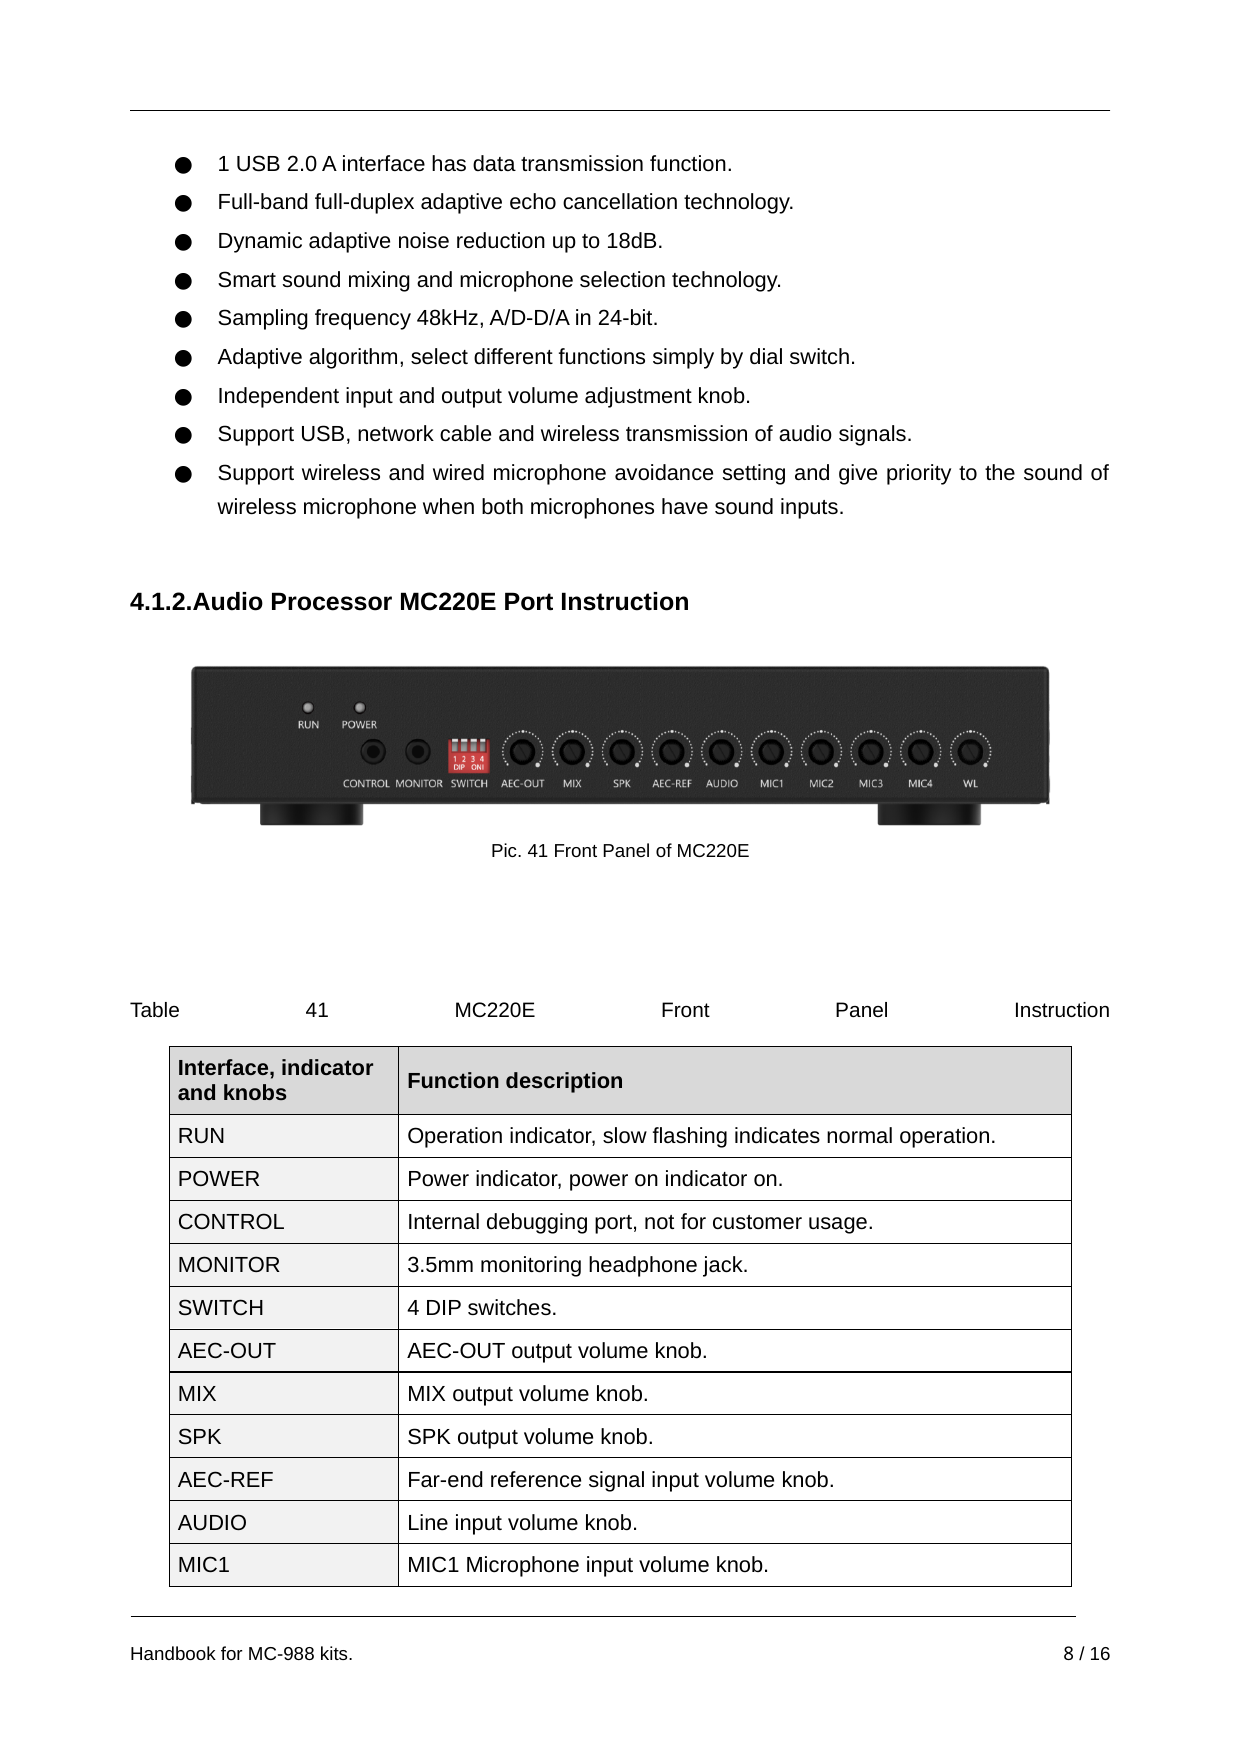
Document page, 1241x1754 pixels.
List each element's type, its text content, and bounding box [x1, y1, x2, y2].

picture [188, 663, 1053, 828]
list Adaptive algorithm, select different functions simply by dial switch. [174, 341, 1110, 371]
text Pic. 41 Front Panel of MC220E [130, 840, 1110, 862]
table_cell Power indicator, power on indicator on. [399, 1158, 1071, 1200]
list Independent input and output volume adjustment knob. [174, 379, 1110, 409]
table_cell MIC1 Microphone input volume knob. [399, 1544, 1071, 1586]
table_cell MIC1 [170, 1544, 398, 1586]
table_cell 3.5mm monitoring headphone jack. [399, 1244, 1071, 1286]
table_cell MIX output volume knob. [399, 1373, 1071, 1414]
list Support USB, network cable and wireless transmission of audio signals. [174, 418, 1110, 448]
table_cell SPK [170, 1415, 398, 1457]
table_cell SWITCH [170, 1287, 398, 1328]
text Table 41 MC220E Front Panel Instruction [130, 998, 1110, 1046]
table_cell SPK output volume knob. [399, 1415, 1071, 1457]
table_cell Line input volume knob. [399, 1501, 1071, 1543]
table_cell RUN [170, 1115, 398, 1157]
table_cell Far-end reference signal input volume knob. [399, 1458, 1071, 1500]
list Smart sound mixing and microphone selection technology. [174, 264, 1110, 293]
list Support wireless and wired microphone avoidance setting and give priority to the sound of wireless microphone when both microphones have sound inputs. [174, 457, 1110, 519]
table_header Interface, indicator and knobs [170, 1047, 398, 1114]
list Sampling frequency 48kHz, A/D-D/A in 24-bit. [174, 302, 1110, 332]
list 1 USB 2.0 A interface has data transmission function. [174, 148, 1110, 177]
table_cell 4 DIP switches. [399, 1287, 1071, 1328]
list Dynamic adaptive noise reduction up to 18dB. [174, 225, 1110, 255]
table_cell Operation indicator, slow flashing indicates normal operation. [399, 1115, 1071, 1157]
table_cell POWER [170, 1158, 398, 1200]
list Full-band full-duplex adaptive echo cancellation technology. [174, 186, 1110, 216]
table_cell AUDIO [170, 1501, 398, 1543]
list Audio Processor MC220E Port Instruction [130, 587, 1110, 615]
table_cell Internal debugging port, not for customer usage. [399, 1201, 1071, 1243]
table_cell AEC-OUT [170, 1330, 398, 1371]
table_cell CONTROL [170, 1201, 398, 1243]
table_header Function description [399, 1047, 1071, 1114]
table_cell AEC-REF [170, 1458, 398, 1500]
table_cell MIX [170, 1373, 398, 1414]
table_cell MONITOR [170, 1244, 398, 1286]
table_cell AEC-OUT output volume knob. [399, 1330, 1071, 1371]
